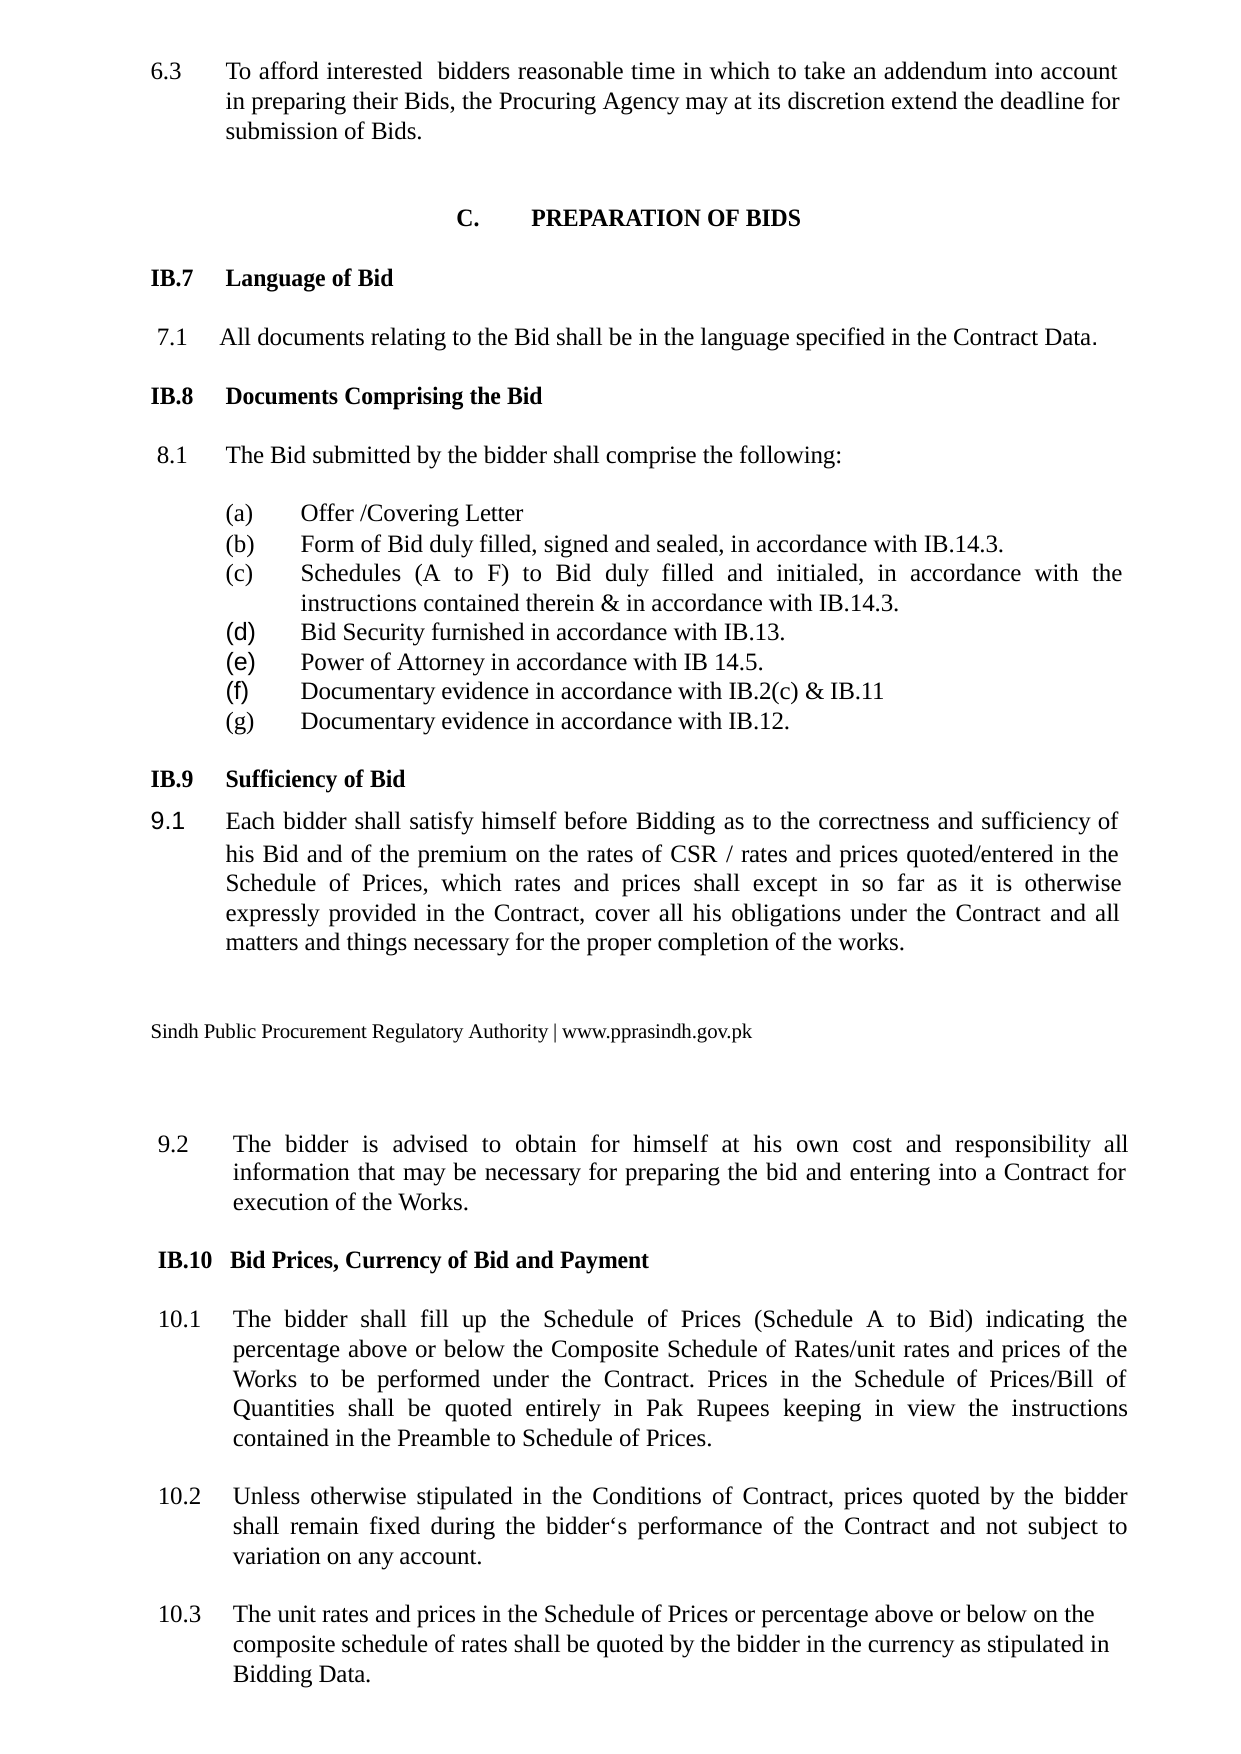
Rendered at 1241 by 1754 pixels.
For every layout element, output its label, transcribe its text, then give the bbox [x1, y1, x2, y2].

text Sindh Public Procurement Regulatory Authority | www.pprasindh.gov.pk 8 [150, 1006, 1134, 1049]
text (e) Power of Attorney in accordance with IB 14.5. [150, 647, 1134, 676]
text 9.2 The bidder is advised to obtain for himself at his own cost and responsibility all [158, 1134, 1134, 1157]
text variation on any account. [158, 1541, 1134, 1570]
text expressly provided in the Contract, cover all his obligations under the Contract and all [150, 897, 1134, 927]
text Schedule of Prices, which rates and prices shall except in so far as it is otherwise [150, 868, 1134, 897]
text contained in the Preamble to Schedule of Prices. [158, 1423, 1134, 1452]
text in preparing their Bids, the Procuring Agency may at its discretion extend the deadline for [150, 86, 1134, 116]
text percentage above or below the Composite Schedule of Rates/unit rates and prices of the [158, 1334, 1134, 1364]
text IB.10 Bid Prices, Currency of Bid and Payment [158, 1241, 1134, 1276]
text (c) Schedules (A to F) to Bid duly filled and initialed, in accordance with the [150, 558, 1134, 588]
text 10.1 The bidder shall fill up the Schedule of Prices (Schedule A to Bid) indicating the [158, 1301, 1134, 1334]
text Quantities shall be quoted entirely in Pak Rupees keeping in view the instructions [158, 1393, 1134, 1423]
text shall remain fixed during the bidder‘s performance of the Contract and not subject to [158, 1511, 1134, 1541]
text C. PREPARATION OF BIDS [150, 195, 1134, 234]
text 10.2 Unless otherwise stipulated in the Conditions of Contract, prices quoted by the bidder [158, 1477, 1134, 1511]
text composite schedule of rates shall be quoted by the bidder in the currency as stipulated in [158, 1629, 1134, 1658]
text matters and things necessary for the proper completion of the works. [150, 927, 1134, 956]
text Works to be performed under the Contract. Prices in the Schedule of Prices/Bill of [158, 1364, 1134, 1393]
text 10.3 The unit rates and prices in the Schedule of Prices or percentage above or below on the [158, 1595, 1134, 1629]
text execution of the Works. [158, 1187, 1134, 1216]
text instructions contained therein & in accordance with IB.14.3. [150, 588, 1134, 617]
text 9.1 Each bidder shall satisfy himself before Bidding as to the correctness and sufficiency of [150, 795, 1134, 838]
text 8.1 The Bid submitted by the bidder shall comprise the following: [150, 436, 1134, 470]
text Bidding Data. [158, 1658, 1134, 1688]
text IB.9 Sufficiency of Bid [150, 760, 1134, 795]
text (d) Bid Security furnished in accordance with IB.13. [150, 617, 1134, 647]
text (g) Documentary evidence in accordance with IB.12. [150, 706, 1134, 735]
text submission of Bids. [150, 116, 1134, 145]
text his Bid and of the premium on the rates of CSR / rates and prices quoted/entered in the [150, 838, 1134, 868]
text (b) Form of Bid duly filled, signed and sealed, in accordance with IB.14.3. [150, 529, 1134, 558]
text IB.7 Language of Bid [150, 259, 1134, 293]
text IB.8 Documents Comprising the Bid [150, 377, 1134, 411]
text information that may be necessary for preparing the bid and entering into a Contract for [158, 1157, 1134, 1187]
text 7.1 All documents relating to the Bid shall be in the language specified in the Contract Data. [150, 318, 1134, 352]
text (a) Offer /Covering Letter [150, 495, 1134, 529]
text 6.3 To afford interested bidders reasonable time in which to take an addendum into account [150, 52, 1134, 86]
text (f) Documentary evidence in accordance with IB.2(c) & IB.11 [150, 676, 1134, 706]
